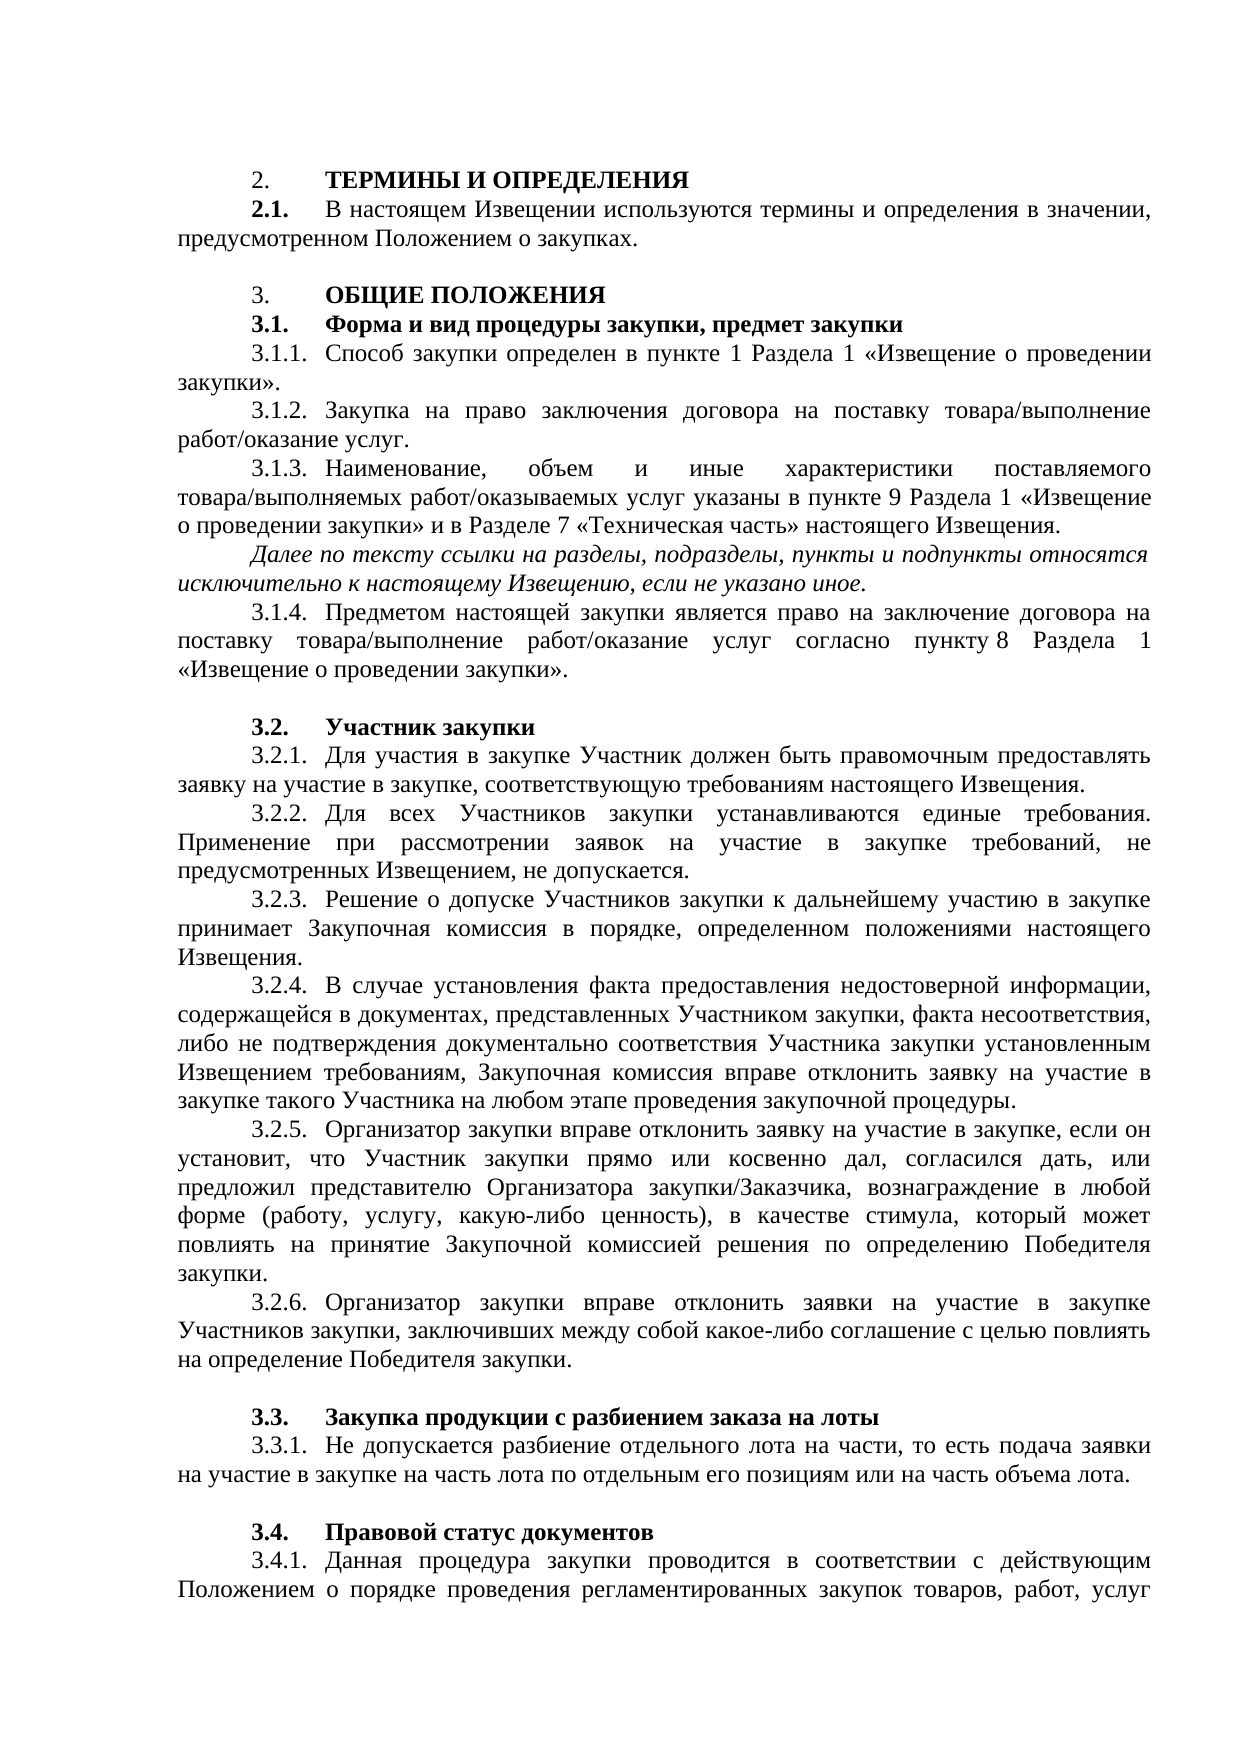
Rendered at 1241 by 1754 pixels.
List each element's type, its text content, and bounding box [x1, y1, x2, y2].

list В настоящем Извещении используются термины и определения в значении, предусмотренном Положением о закупках. [177, 194, 1152, 252]
list В случае установления факта предоставления недостоверной информации, содержащейся в документах, представленных Участником закупки, факта несоответствия, либо не подтверждения документально соответствия Участника закупки установленным Извещением требованиям, Закупочная комиссия вправе отклонить заявку на участие в закупке такого Участника на любом этапе проведения закупочной процедуры. [177, 971, 1152, 1114]
list Правовой статус документов [177, 1517, 1152, 1546]
list Закупка на право заключения договора на поставку товара/выполнение работ/оказание услуг. [177, 396, 1152, 453]
list ОБЩИЕ ПОЛОЖЕНИЯ [177, 281, 1152, 309]
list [177, 1546, 1152, 1603]
list Предметом настоящей закупки является право на заключение договора на поставку товара/выполнение работ/оказание услуг согласно пункту 8 Раздела 1 «Извещение о проведении закупки». [177, 597, 1152, 683]
list Решение о допуске Участников закупки к дальнейшему участию в закупке принимает Закупочная комиссия в порядке, определенном положениями настоящего Извещения. [177, 884, 1152, 971]
list ТЕРМИНЫ И ОПРЕДЕЛЕНИЯ [177, 166, 1152, 194]
list Организатор закупки вправе отклонить заявки на участие в закупке Участников закупки, заключивших между собой какое-либо соглашение с целью повлиять на определение Победителя закупки. [177, 1287, 1152, 1373]
list Форма и вид процедуры закупки, предмет закупки [177, 309, 1152, 338]
list Для участия в закупке Участник должен быть правомочным предоставлять заявку на участие в закупке, соответствующую требованиям настоящего Извещения. [177, 741, 1152, 798]
list Закупка продукции с разбиением заказа на лоты [177, 1402, 1152, 1431]
list Наименование, объем и иные характеристики поставляемого товара/выполняемых работ/оказываемых услуг указаны в пункте 9 Раздела 1 «Извещение о проведении закупки» и в Разделе 7 «Техническая часть» настоящего Извещения. [177, 453, 1152, 539]
text Далее по тексту ссылки на разделы, подразделы, пункты и подпункты относятся исключительно к настоящему Извещению, если не указано иное. [177, 539, 1152, 597]
list Для всех Участников закупки устанавливаются единые требования. Применение при рассмотрении заявок на участие в закупке требований, не предусмотренных Извещением, не допускается. [177, 798, 1152, 884]
list Участник закупки [177, 712, 1152, 741]
list Не допускается разбиение отдельного лота на части, то есть подача заявки на участие в закупке на часть лота по отдельным его позициям или на часть объема лота. [177, 1431, 1152, 1488]
list Организатор закупки вправе отклонить заявку на участие в закупке, если он установит, что Участник закупки прямо или косвенно дал, согласился дать, или предложил представителю Организатора закупки/Заказчика, вознаграждение в любой форме (работу, услугу, какую-либо ценность), в качестве стимула, который может повлиять на принятие Закупочной комиссией решения по определению Победителя закупки. [177, 1114, 1152, 1287]
list Способ закупки определен в пункте 1 Раздела 1 «Извещение о проведении закупки». [177, 338, 1152, 396]
